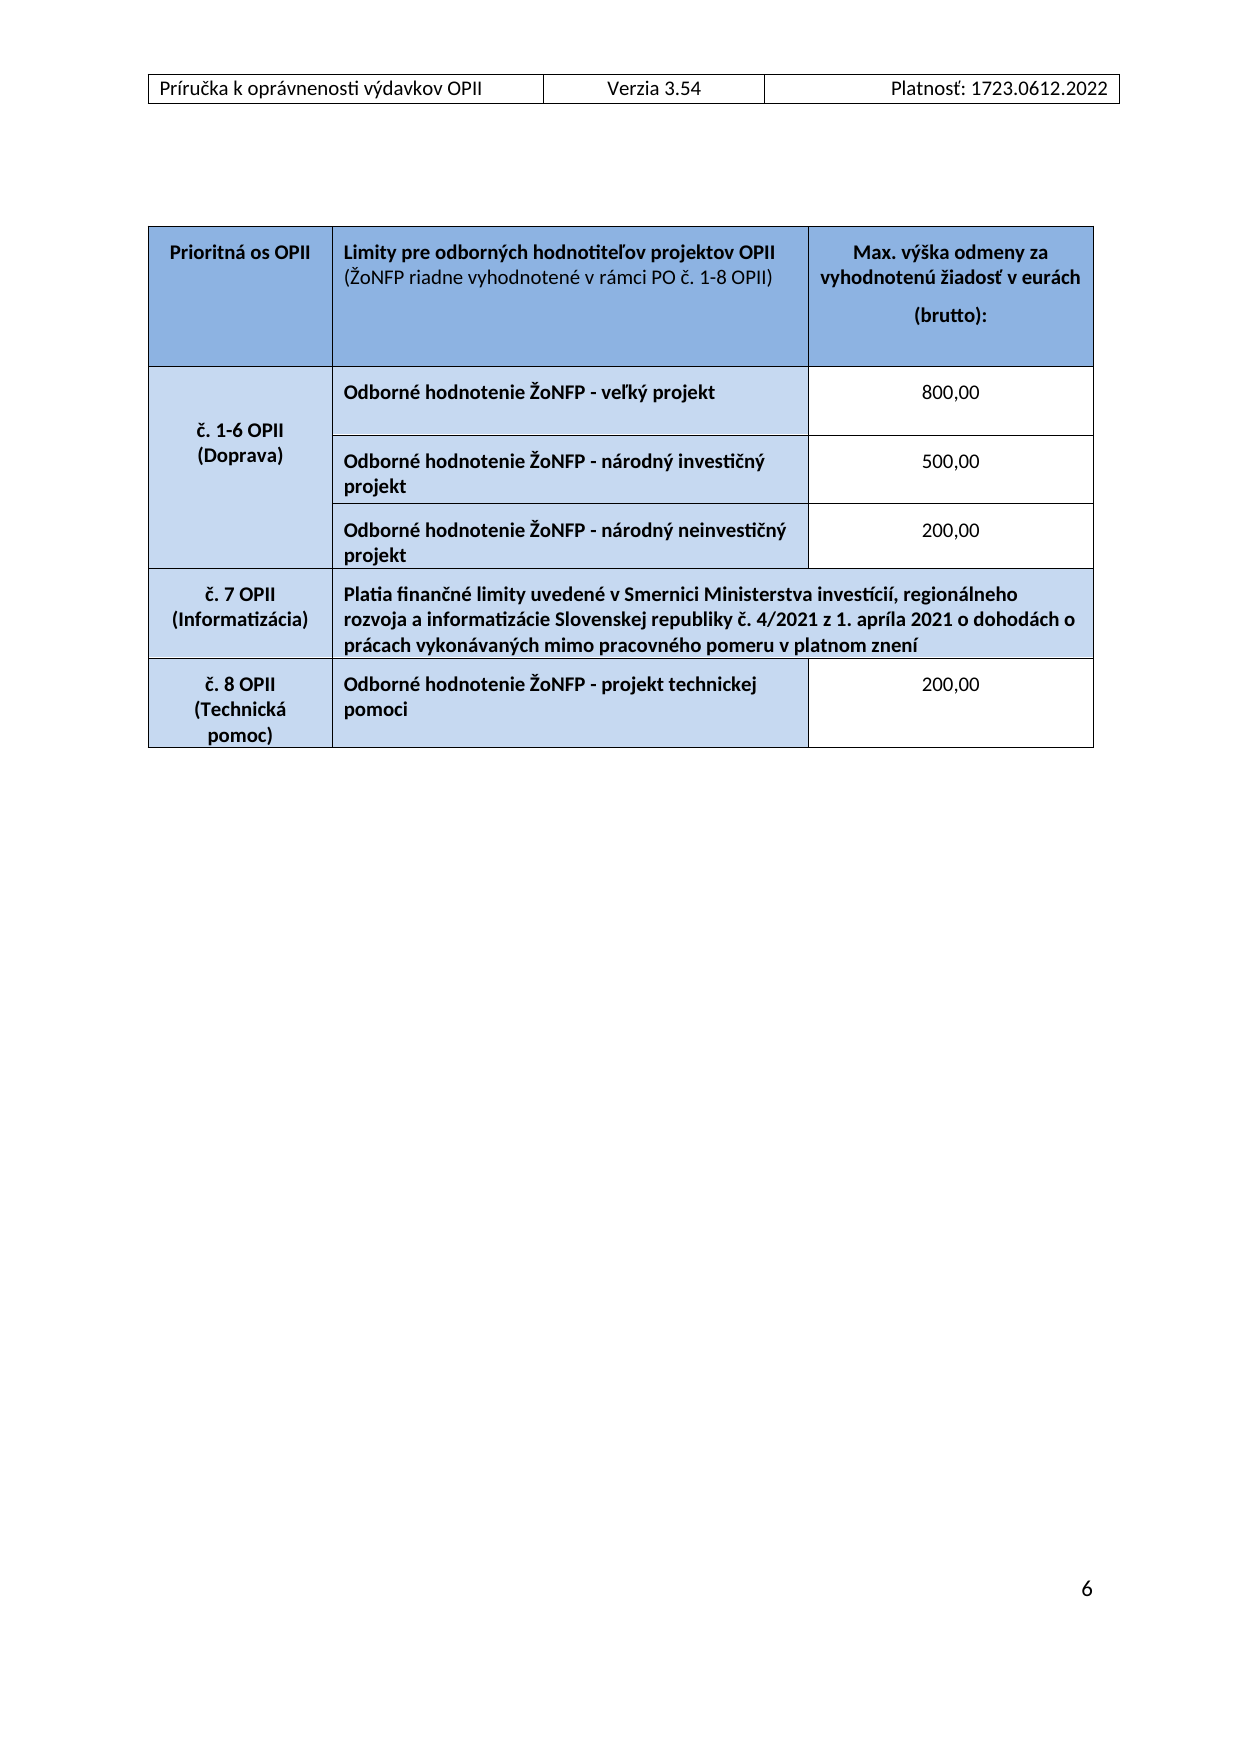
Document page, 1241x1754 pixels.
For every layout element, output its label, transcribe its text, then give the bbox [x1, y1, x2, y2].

table_cell 200,00 [809, 659, 1093, 747]
table_header Limity pre odborných hodnotiteľov projektov OPII (ŽoNFP riadne vyhodnotené v rámci PO č. 1-8 OPII) [333, 227, 808, 366]
table_cell 800,00 [809, 367, 1093, 434]
table_cell Platia finančné limity uvedené v Smernici Ministerstva investícií, regionálneho rozvoja a informatizácie Slovenskej republiky č. 4/2021 z 1. apríla 2021 o dohodách o prácach vykonávaných mimo pracovného pomeru v platnom znení [333, 569, 1093, 657]
table_cell č. 1-6 OPII (Doprava) [149, 367, 332, 568]
table_cell Odborné hodnotenie ŽoNFP - veľký projekt [333, 367, 808, 434]
table_cell Odborné hodnotenie ŽoNFP - projekt technickej pomoci [333, 659, 808, 747]
table_header Prioritná os OPII [149, 227, 332, 366]
table_cell č. 7 OPII (Informatizácia) [149, 569, 332, 657]
table_cell Odborné hodnotenie ŽoNFP - národný investičný projekt [333, 436, 808, 503]
table_header Max. výška odmeny za vyhodnotenú žiadosť v eurách (brutto): [809, 227, 1093, 366]
table_cell 200,00 [809, 504, 1093, 568]
table_cell č. 8 OPII (Technická pomoc) [149, 659, 332, 747]
table_cell Odborné hodnotenie ŽoNFP - národný neinvestičný projekt [333, 504, 808, 568]
table_cell 500,00 [809, 436, 1093, 503]
